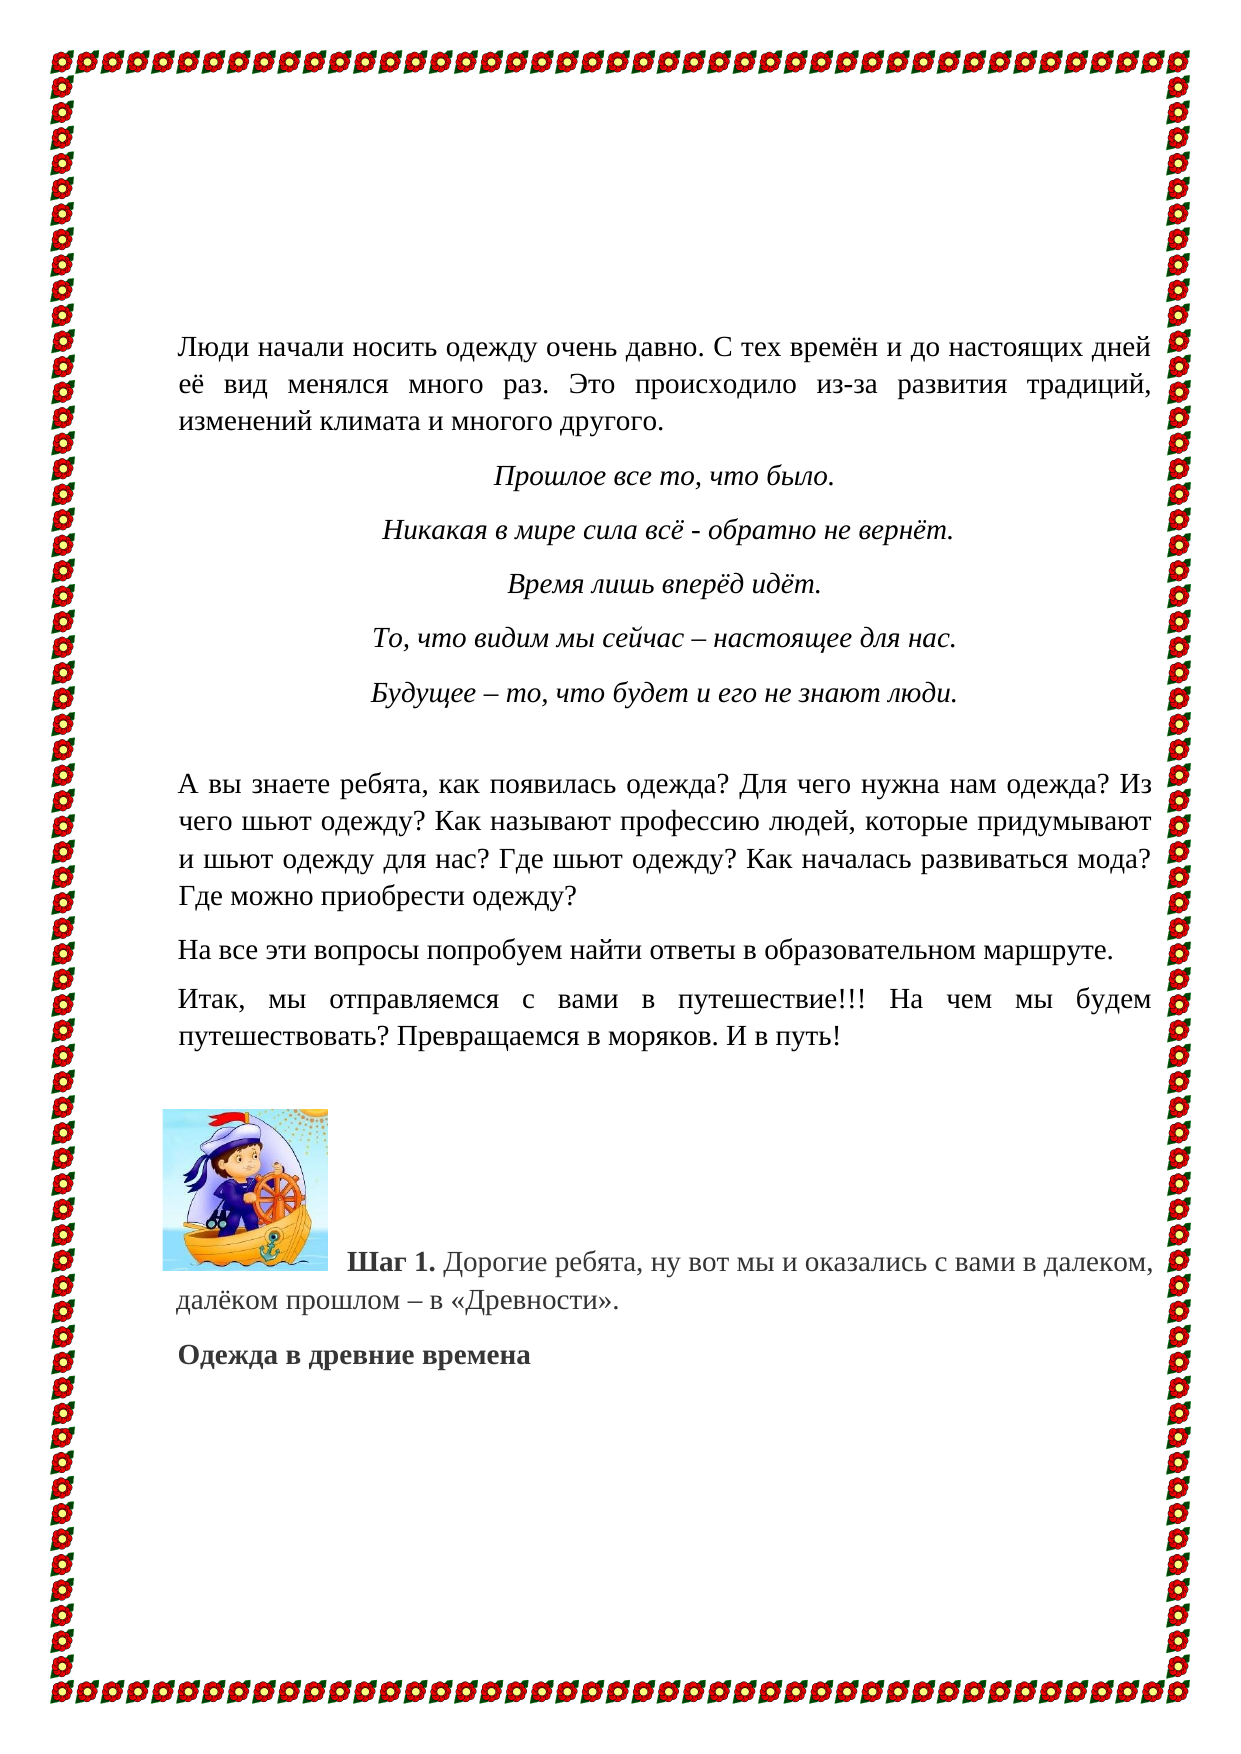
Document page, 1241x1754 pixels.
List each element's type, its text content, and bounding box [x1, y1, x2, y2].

text На все эти вопросы попробуем найти ответы в образовательном маршруте. [177, 932, 1153, 966]
text Время лишь вперёд идёт. [170, 566, 1159, 600]
text Итак, мы отправляемся с вами в путешествие!!! На чем мы будем путешествовать? Превращаемся в моряков. И в путь! [177, 981, 1153, 1052]
text Никакая в мире сила всё - обратно не вернёт. [170, 512, 1159, 545]
picture [49, 49, 1191, 1704]
text Прошлое все то, что было. [170, 458, 1158, 491]
text Люди начали носить одежду очень давно. С тех времён и до настоящих дней её вид менялся много раз. Это происходило из-за развития традиций, изменений климата и многого другого. [177, 128, 1153, 437]
text Одежда в древние времена [177, 1337, 1159, 1371]
text Шаг 1. Дорогие ребята, ну вот мы и оказались с вами в далеком, [155, 1109, 1154, 1277]
text То, что видим мы сейчас – настоящее для нас. [170, 620, 1159, 654]
text А вы знаете ребята, как появилась одежда? Для чего нужна нам одежда? Из чего шьют одежду? Как называют профессию людей, которые придумывают и шьют одежду для нас? Где шьют одежду? Как началась развиваться мода? Где можно приобрести одежду? [177, 766, 1153, 911]
text Будущее – то, что будет и его не знают люди. [170, 675, 1158, 708]
text далёком прошлом – в «Древности». [176, 1282, 1153, 1316]
